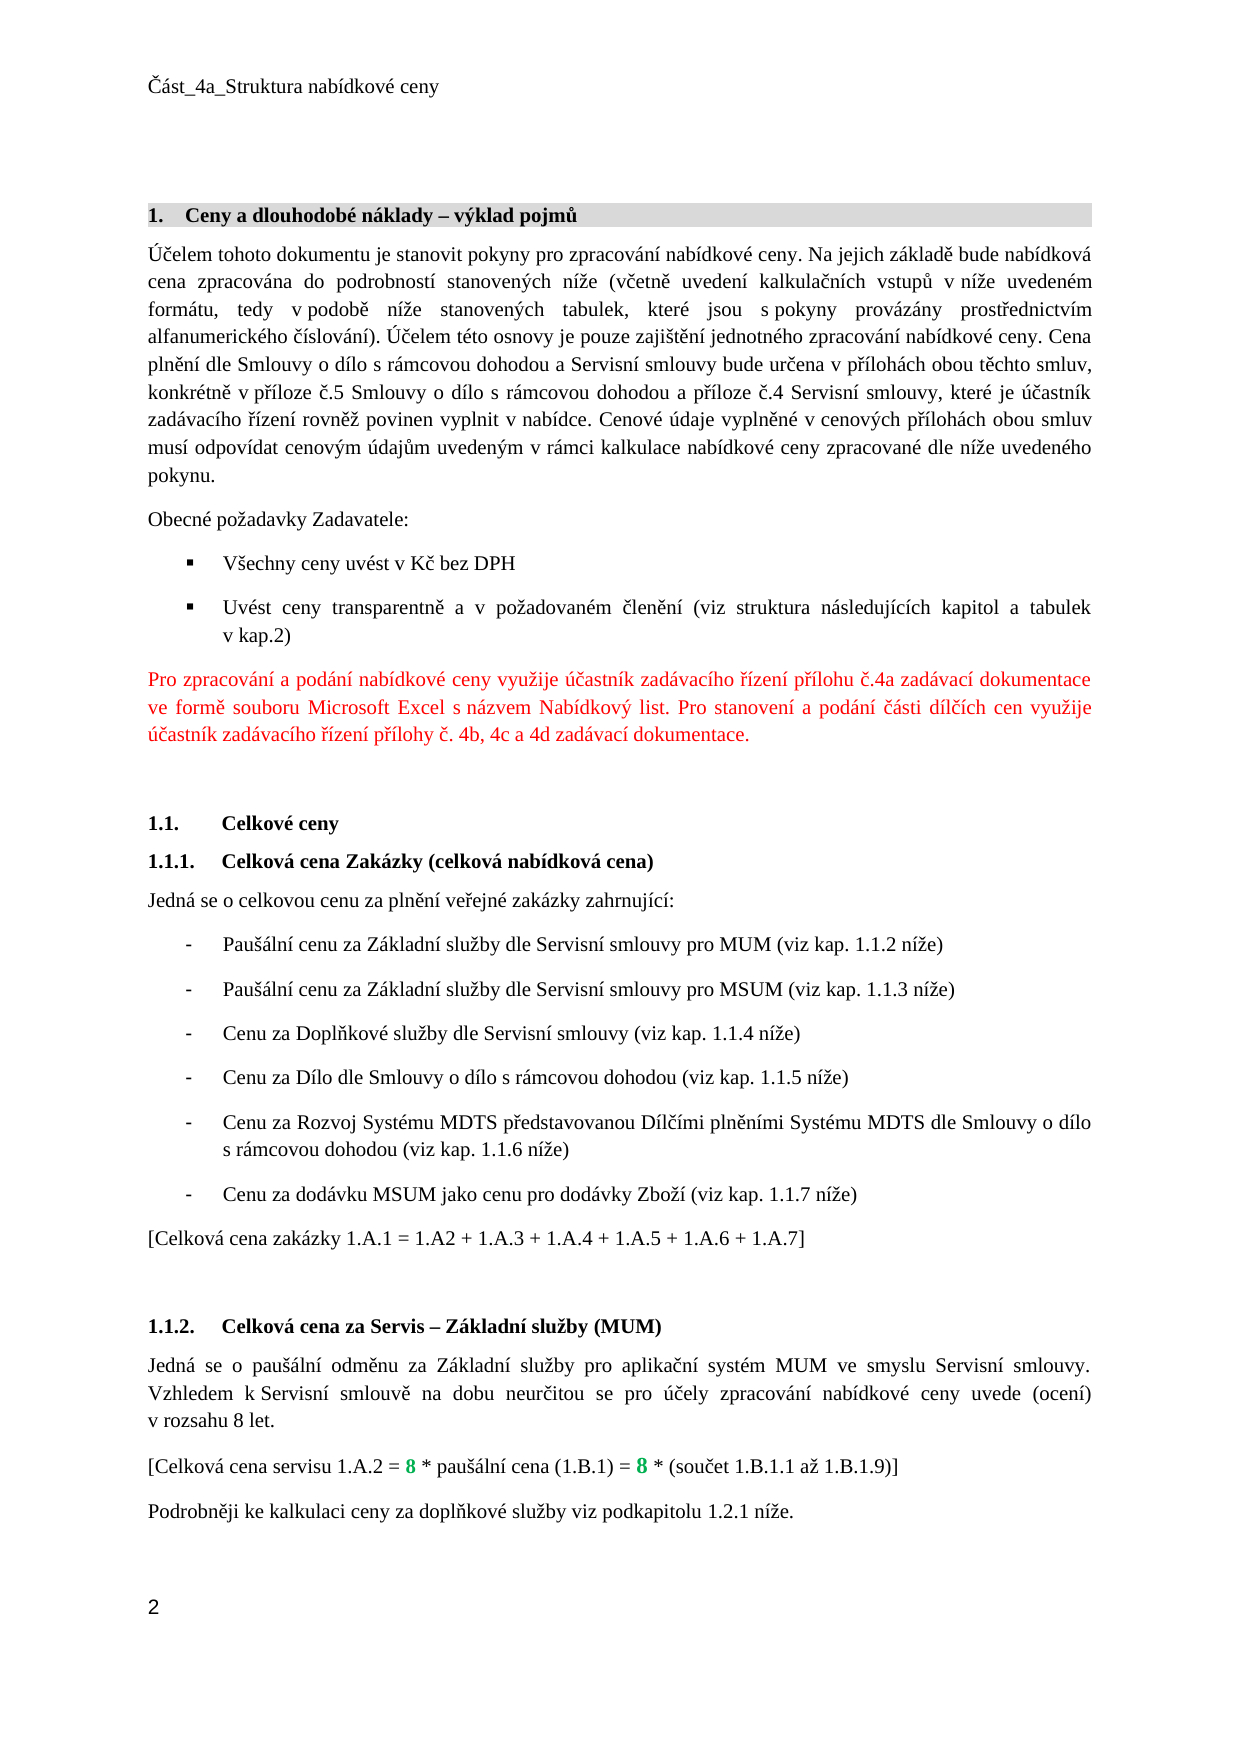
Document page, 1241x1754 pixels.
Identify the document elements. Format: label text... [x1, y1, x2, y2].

list Paušální cenu za Základní služby dle Servisní smlouvy pro MSUM (viz kap. 1.1.3 níže) [185, 976, 1092, 1001]
list Cenu za Doplňkové služby dle Servisní smlouvy (viz kap. 1.1.4 níže) [185, 1021, 1092, 1045]
text Účelem tohoto dokumentu je stanovit pokyny pro zpracování nabídkové ceny. Na jejich základě bude nabídková cena zpracována do podrobností stanovených níže (včetně uvedení kalkulačních vstupů v níže uvedeném formátu, tedy v podobě níže stanovených tabulek, které jsou s pokyny provázány prostřednictvím alfanumerického číslování). Účelem této osnovy je pouze zajištění jednotného zpracování nabídkové ceny. Cena plnění dle Smlouvy o dílo s rámcovou dohodou a Servisní smlouvy bude určena v přílohách obou těchto smluv, konkrétně v příloze č.5 Smlouvy o dílo s rámcovou dohodou a příloze č.4 Servisní smlouvy, které je účastník zadávacího řízení rovněž povinen vyplnit v nabídce. Cenové údaje vyplněné v cenových přílohách obou smluv musí odpovídat cenovým údajům uvedeným v rámci kalkulace nabídkové ceny zpracované dle níže uvedeného pokynu. [148, 242, 1092, 487]
list Paušální cenu za Základní služby dle Servisní smlouvy pro MUM (viz kap. 1.1.2 níže) [185, 932, 1092, 956]
list Cenu za Rozvoj Systému MDTS představovanou Dílčími plněními Systému MDTS dle Smlouvy o dílo s rámcovou dohodou (viz kap. 1.1.6 níže) [185, 1109, 1092, 1161]
list Cenu za Dílo dle Smlouvy o dílo s rámcovou dohodou (viz kap. 1.1.5 níže) [185, 1065, 1092, 1089]
text Ceny a dlouhodobé náklady – výklad pojmů [148, 203, 1092, 227]
list Pro zpracování a podání nabídkové ceny využije účastník zadávacího řízení přílohu č.4a zadávací dokumentace ve formě souboru Microsoft Excel s názvem Nabídkový list. Pro stanovení a podání části dílčích cen využije účastník zadávacího řízení přílohy č. 4b, 4c a 4d zadávací dokumentace. [148, 667, 1092, 746]
text Celkové ceny [148, 811, 1092, 835]
list Cenu za dodávku MSUM jako cenu pro dodávky Zboží (viz kap. 1.1.7 níže) [185, 1182, 1092, 1206]
text [Celková cena servisu 1.A.2 = 8 * paušální cena (1.B.1) = 8 * (součet 1.B.1.1 až 1.B.1.9)] [148, 1452, 1092, 1479]
list Uvést ceny transparentně a v požadovaném členění (viz struktura následujících kapitol a tabulek v kap.2) [185, 595, 1092, 647]
text Jedná se o celkovou cenu za plnění veřejné zakázky zahrnující: [148, 888, 1092, 912]
text Celková cena Zakázky (celková nabídková cena) [148, 849, 1092, 873]
list Všechny ceny uvést v Kč bez DPH [185, 551, 1092, 575]
text Obecné požadavky Zadavatele: [148, 507, 1092, 531]
text [Celková cena zakázky 1.A.1 = 1.A2 + 1.A.3 + 1.A.4 + 1.A.5 + 1.A.6 + 1.A.7] [148, 1226, 1092, 1250]
text Podrobněji ke kalkulaci ceny za doplňkové služby viz podkapitolu 1.2.1 níže. [148, 1499, 1092, 1523]
text Celková cena za Servis – Základní služby (MUM) [148, 1314, 1092, 1338]
text Jedná se o paušální odměnu za Základní služby pro aplikační systém MUM ve smyslu Servisní smlouvy. Vzhledem k Servisní smlouvě na dobu neurčitou se pro účely zpracování nabídkové ceny uvede (ocení) v rozsahu 8 let. [148, 1353, 1092, 1432]
